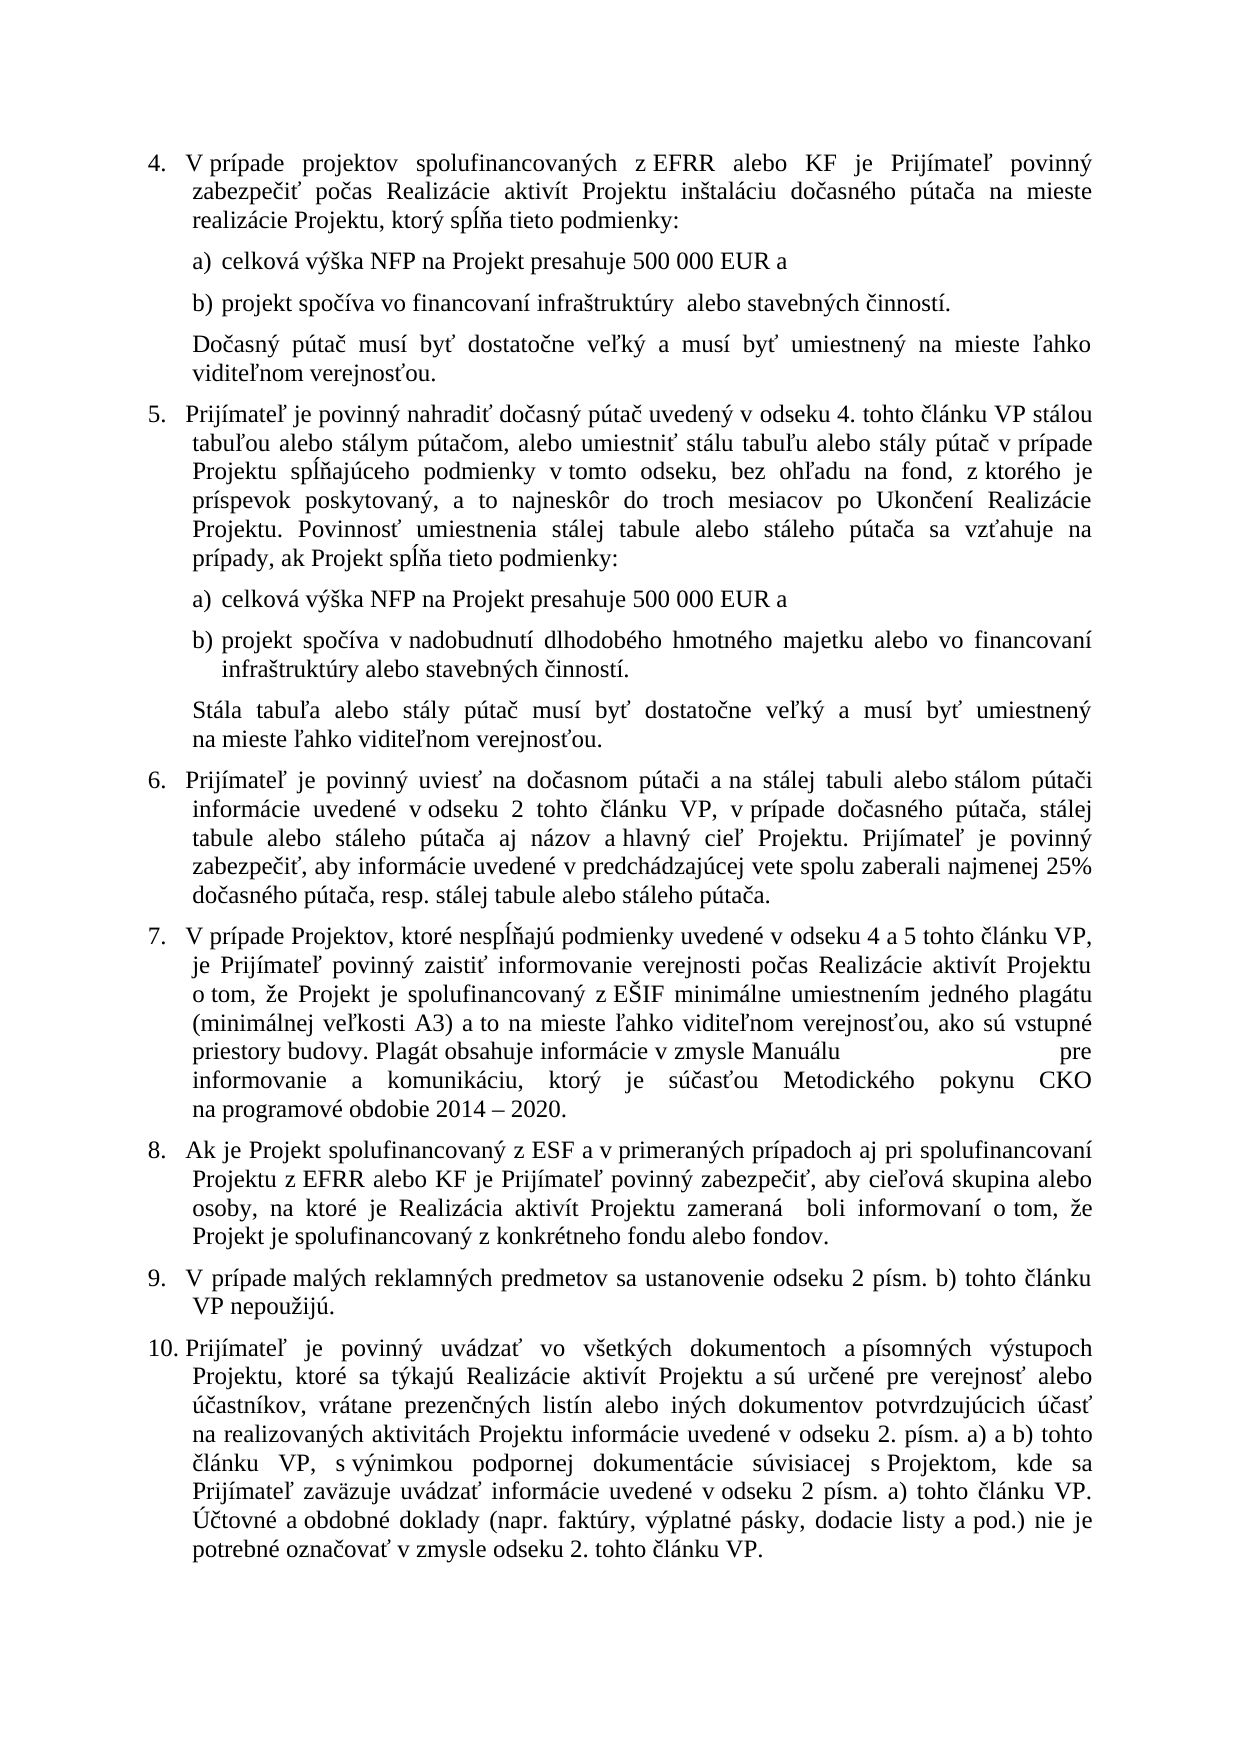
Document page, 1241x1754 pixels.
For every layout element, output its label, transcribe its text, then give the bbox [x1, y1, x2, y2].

list V prípade Projektov, ktoré nespĺňajú podmienky uvedené v odseku 4 a 5 tohto článku VP, je Prijímateľ povinný zaistiť informovanie verejnosti počas Realizácie aktivít Projektu o tom, že Projekt je spolufinancovaný z EŠIF minimálne umiestnením jedného plagátu (minimálnej veľkosti A3) a to na mieste ľahko viditeľnom verejnosťou, ako sú vstupné priestory budovy. Plagát obsahuje informácie v zmysle Manuálu pre informovanie a komunikáciu, ktorý je súčasťou Metodického pokynu CKO na programové obdobie 2014 – 2020. [148, 921, 1093, 1123]
text Stála tabuľa alebo stály pútač musí byť dostatočne veľký a musí byť umiestnený na mieste ľahko viditeľnom verejnosťou. [192, 695, 1093, 753]
list Ak je Projekt spolufinancovaný z ESF a v primeraných prípadoch aj pri spolufinancovaní Projektu z EFRR alebo KF je Prijímateľ povinný zabezpečiť, aby cieľová skupina alebo osoby, na ktoré je Realizácia aktivít Projektu zameraná boli informovaní o tom, že Projekt je spolufinancovaný z konkrétneho fondu alebo fondov. [148, 1135, 1093, 1250]
list V prípade projektov spolufinancovaných z EFRR alebo KF je Prijímateľ povinný zabezpečiť počas Realizácie aktivít Projektu inštaláciu dočasného pútača na mieste realizácie Projektu, ktorý spĺňa tieto podmienky: [148, 148, 1093, 234]
list Prijímateľ je povinný nahradiť dočasný pútač uvedený v odseku 4. tohto článku VP stálou tabuľou alebo stálym pútačom, alebo umiestniť stálu tabuľu alebo stály pútač v prípade Projektu spĺňajúceho podmienky v tomto odseku, bez ohľadu na fond, z ktorého je príspevok poskytovaný, a to najneskôr do troch mesiacov po Ukončení Realizácie Projektu. Povinnosť umiestnenia stálej tabule alebo stáleho pútača sa vzťahuje na prípady, ak Projekt spĺňa tieto podmienky: [148, 399, 1093, 571]
list celková výška NFP na Projekt presahuje 500 000 EUR a [192, 584, 1093, 613]
list V prípade malých reklamných predmetov sa ustanovenie odseku 2 písm. b) tohto článku VP nepoužijú. [148, 1263, 1093, 1320]
list Prijímateľ je povinný uviesť na dočasnom pútači a na stálej tabuli alebo stálom pútači informácie uvedené v odseku 2 tohto článku VP, v prípade dočasného pútača, stálej tabule alebo stáleho pútača aj názov a hlavný cieľ Projektu. Prijímateľ je povinný zabezpečiť, aby informácie uvedené v predchádzajúcej vete spolu zaberali najmenej 25% dočasného pútača, resp. stálej tabule alebo stáleho pútača. [148, 765, 1093, 909]
list Prijímateľ je povinný uvádzať vo všetkých dokumentoch a písomných výstupoch Projektu, ktoré sa týkajú Realizácie aktivít Projektu a sú určené pre verejnosť alebo účastníkov, vrátane prezenčných listín alebo iných dokumentov potvrdzujúcich účasť na realizovaných aktivitách Projektu informácie uvedené v odseku 2. písm. a) a b) tohto článku VP, s výnimkou podpornej dokumentácie súvisiacej s Projektom, kde sa Prijímateľ zaväzuje uvádzať informácie uvedené v odseku 2 písm. a) tohto článku VP. Účtovné a obdobné doklady (napr. faktúry, výplatné pásky, dodacie listy a pod.) nie je potrebné označovať v zmysle odseku 2. tohto článku VP. [148, 1333, 1093, 1563]
list celková výška NFP na Projekt presahuje 500 000 EUR a [192, 246, 1093, 275]
list projekt spočíva v nadobudnutí dlhodobého hmotného majetku alebo vo financovaní infraštruktúry alebo stavebných činností. [192, 625, 1093, 683]
text Dočasný pútač musí byť dostatočne veľký a musí byť umiestnený na mieste ľahko viditeľnom verejnosťou. [192, 329, 1093, 386]
list projekt spočíva vo financovaní infraštruktúry alebo stavebných činností. [192, 288, 1093, 316]
